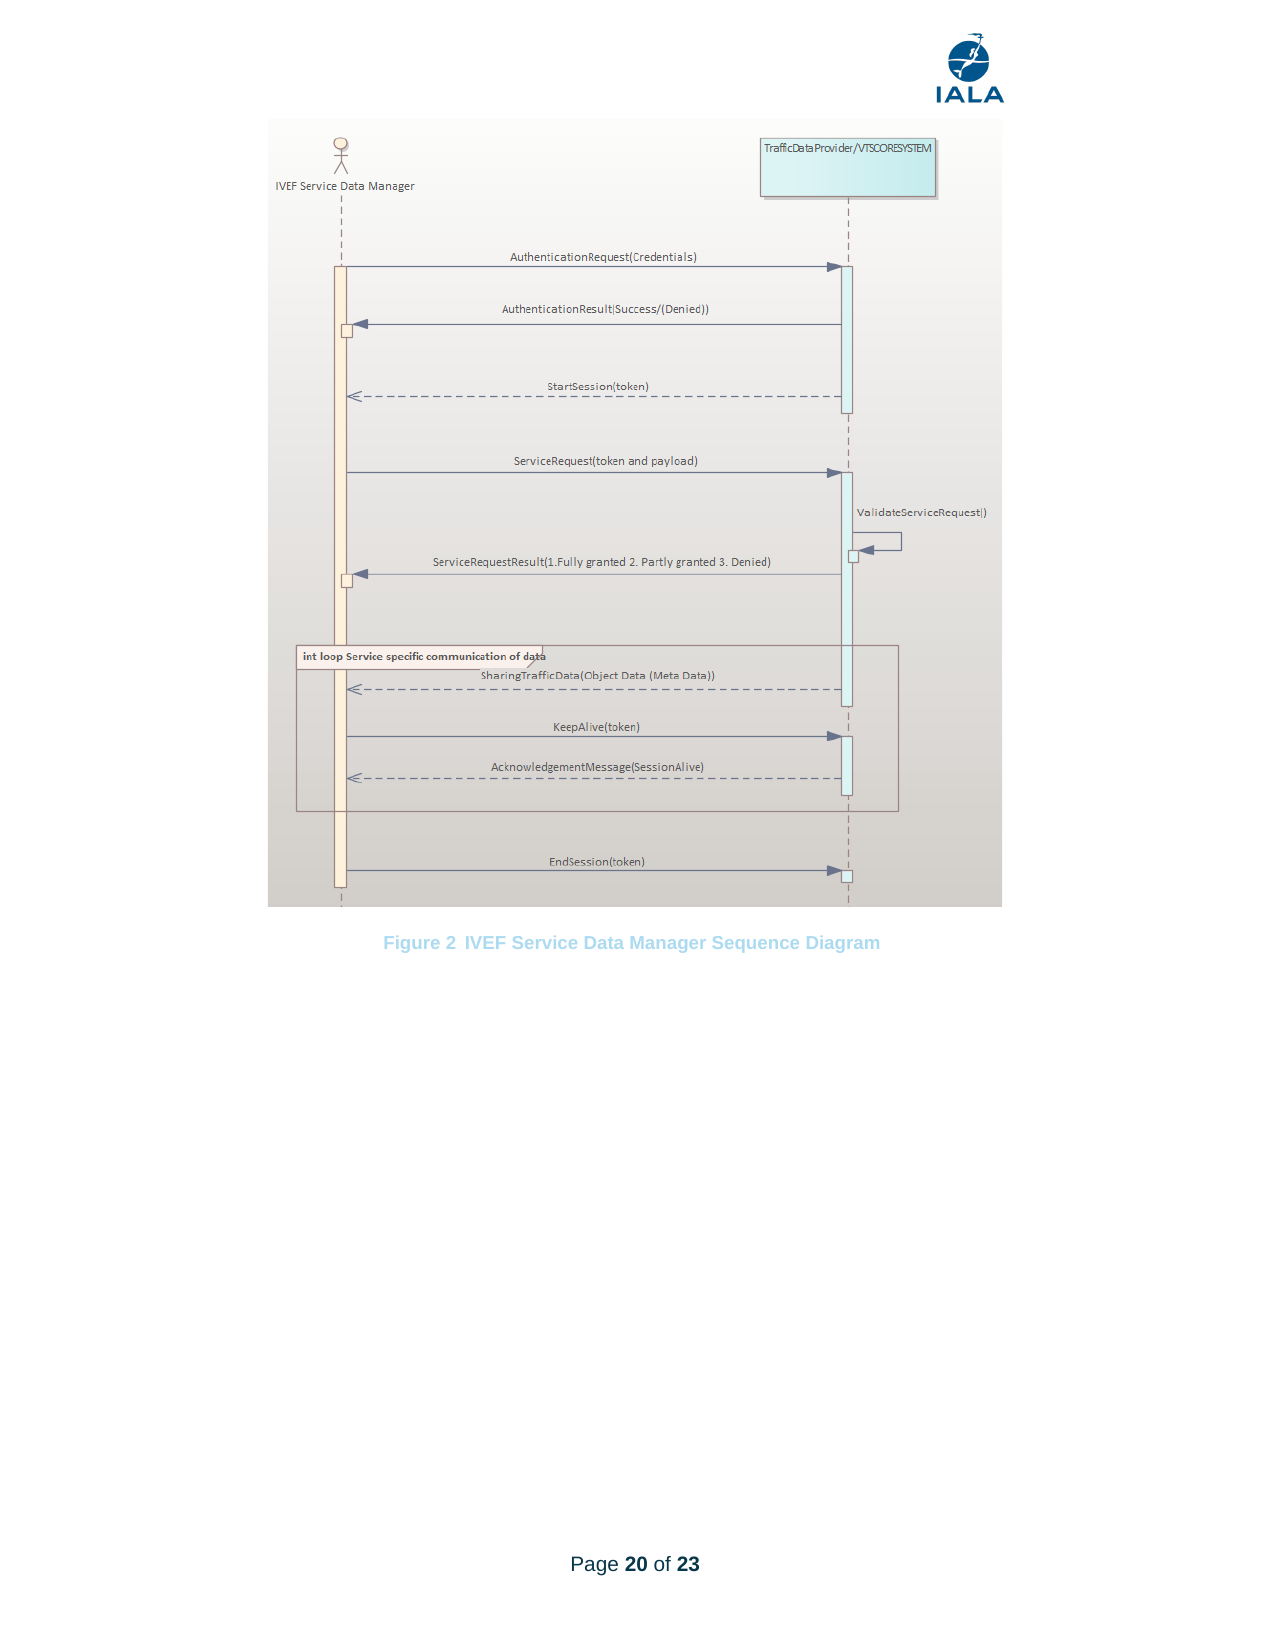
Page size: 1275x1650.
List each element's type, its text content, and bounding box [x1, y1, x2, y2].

text IVEF Service Data Manager Sequence Diagram [148, 932, 1152, 953]
picture [267, 25, 1016, 907]
